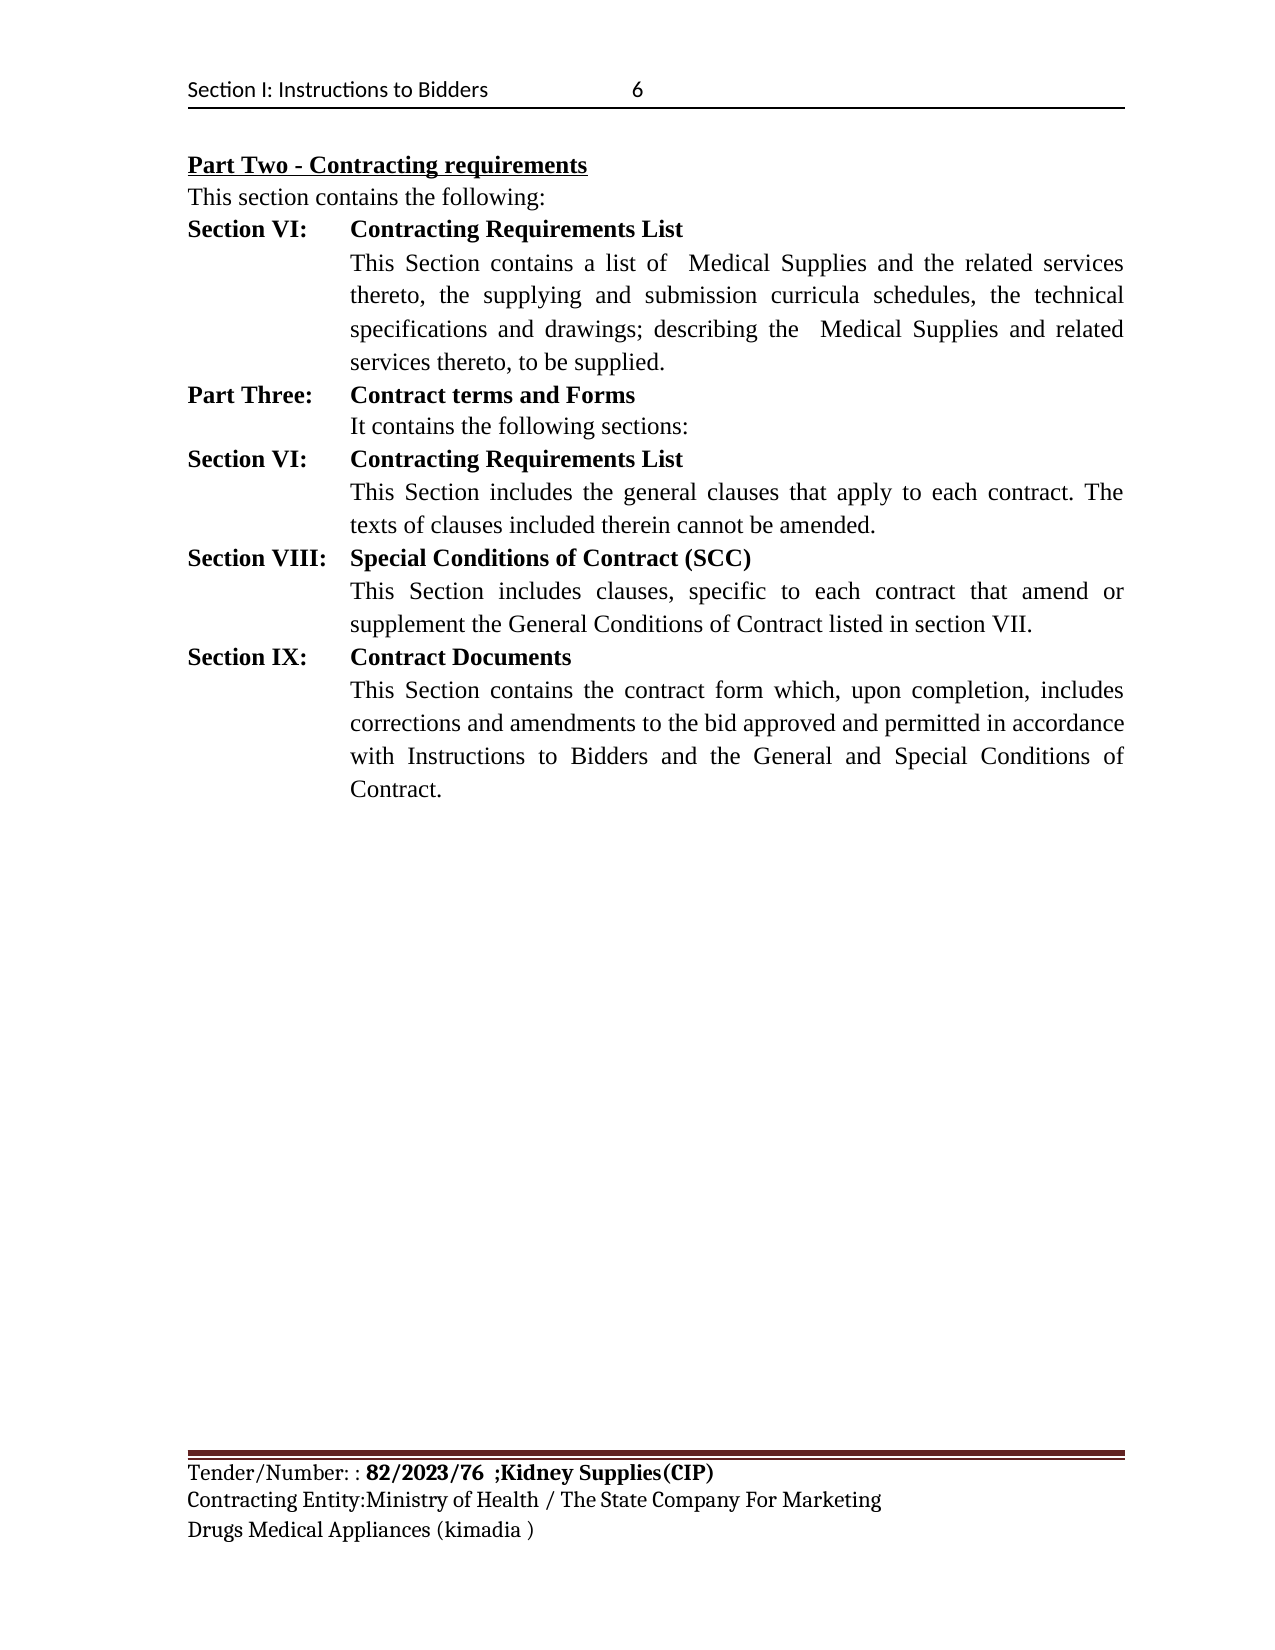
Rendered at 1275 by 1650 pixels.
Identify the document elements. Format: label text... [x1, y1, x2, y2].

text Section IX: Contract Documents [187, 642, 1125, 671]
text It contains the following sections: [187, 411, 1125, 440]
text Section VI: Contracting Requirements List [187, 444, 1125, 473]
text This Section contains a list of Medical Supplies and the related services thereto, the supplying and submission curricula schedules, the technical specifications and drawings; describing the Medical Supplies and related services thereto, to be supplied. [350, 248, 1125, 375]
text Part Two - Contracting requirements [187, 150, 1125, 179]
text This Section contains the contract form which, upon completion, includes corrections and amendments to the bid approved and permitted in accordance with Instructions to Bidders and the General and Special Conditions of Contract. [350, 675, 1125, 803]
text This Section includes the general clauses that apply to each contract. The texts of clauses included therein cannot be amended. [350, 477, 1125, 539]
text Section VIII: Special Conditions of Contract (SCC) [187, 543, 1125, 572]
text Section VI: Contracting Requirements List [187, 214, 1125, 243]
text This section contains the following: [187, 182, 1125, 210]
text This Section includes clauses, specific to each contract that amend or supplement the General Conditions of Contract listed in section VII. [350, 576, 1125, 638]
text Part Three: Contract terms and Forms [187, 380, 1125, 408]
